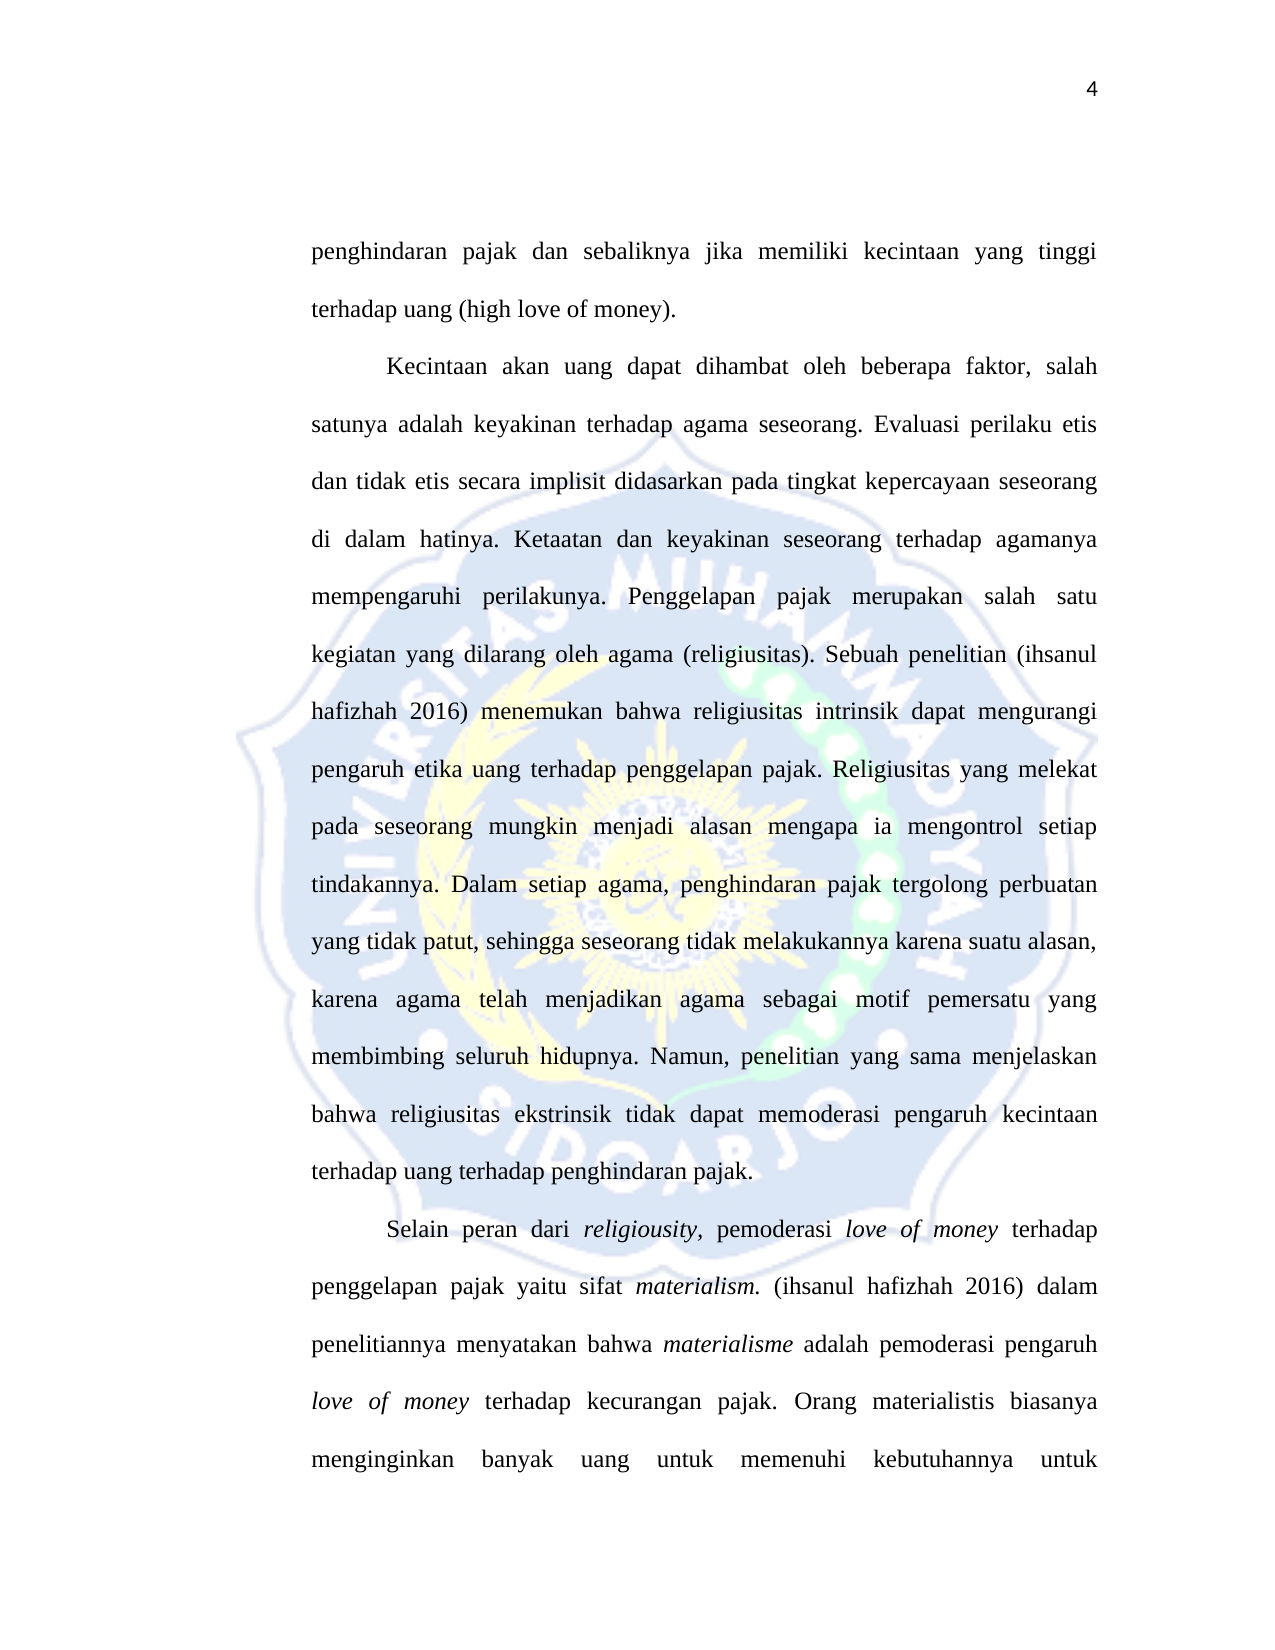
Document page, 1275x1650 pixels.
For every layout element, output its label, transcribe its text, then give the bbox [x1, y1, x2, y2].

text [311, 1214, 1098, 1472]
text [311, 236, 1098, 322]
text Kecintaan akan uang dapat dihambat oleh beberapa faktor, salah satunya adalah keyakinan terhadap agama seseorang. Evaluasi perilaku etis dan tidak etis secara implisit didasarkan pada tingkat kepercayaan seseorang di dalam hatinya. Ketaatan dan keyakinan seseorang terhadap agamanya mempengaruhi perilakunya. Penggelapan pajak merupakan salah satu kegiatan yang dilarang oleh agama (religiusitas). Sebuah penelitian (ihsanul hafizhah 2016) menemukan bahwa religiusitas intrinsik dapat mengurangi pengaruh etika uang terhadap penggelapan pajak. Religiusitas yang melekat pada seseorang mungkin menjadi alasan mengapa ia mengontrol setiap tindakannya. Dalam setiap agama, penghindaran pajak tergolong perbuatan yang tidak patut, sehingga seseorang tidak melakukannya karena suatu alasan, karena agama telah menjadikan agama sebagai motif pemersatu yang membimbing seluruh hidupnya. Namun, penelitian yang sama menjelaskan bahwa religiusitas ekstrinsik tidak dapat memoderasi pengaruh kecintaan terhadap uang terhadap penghindaran pajak. [311, 351, 1098, 1185]
